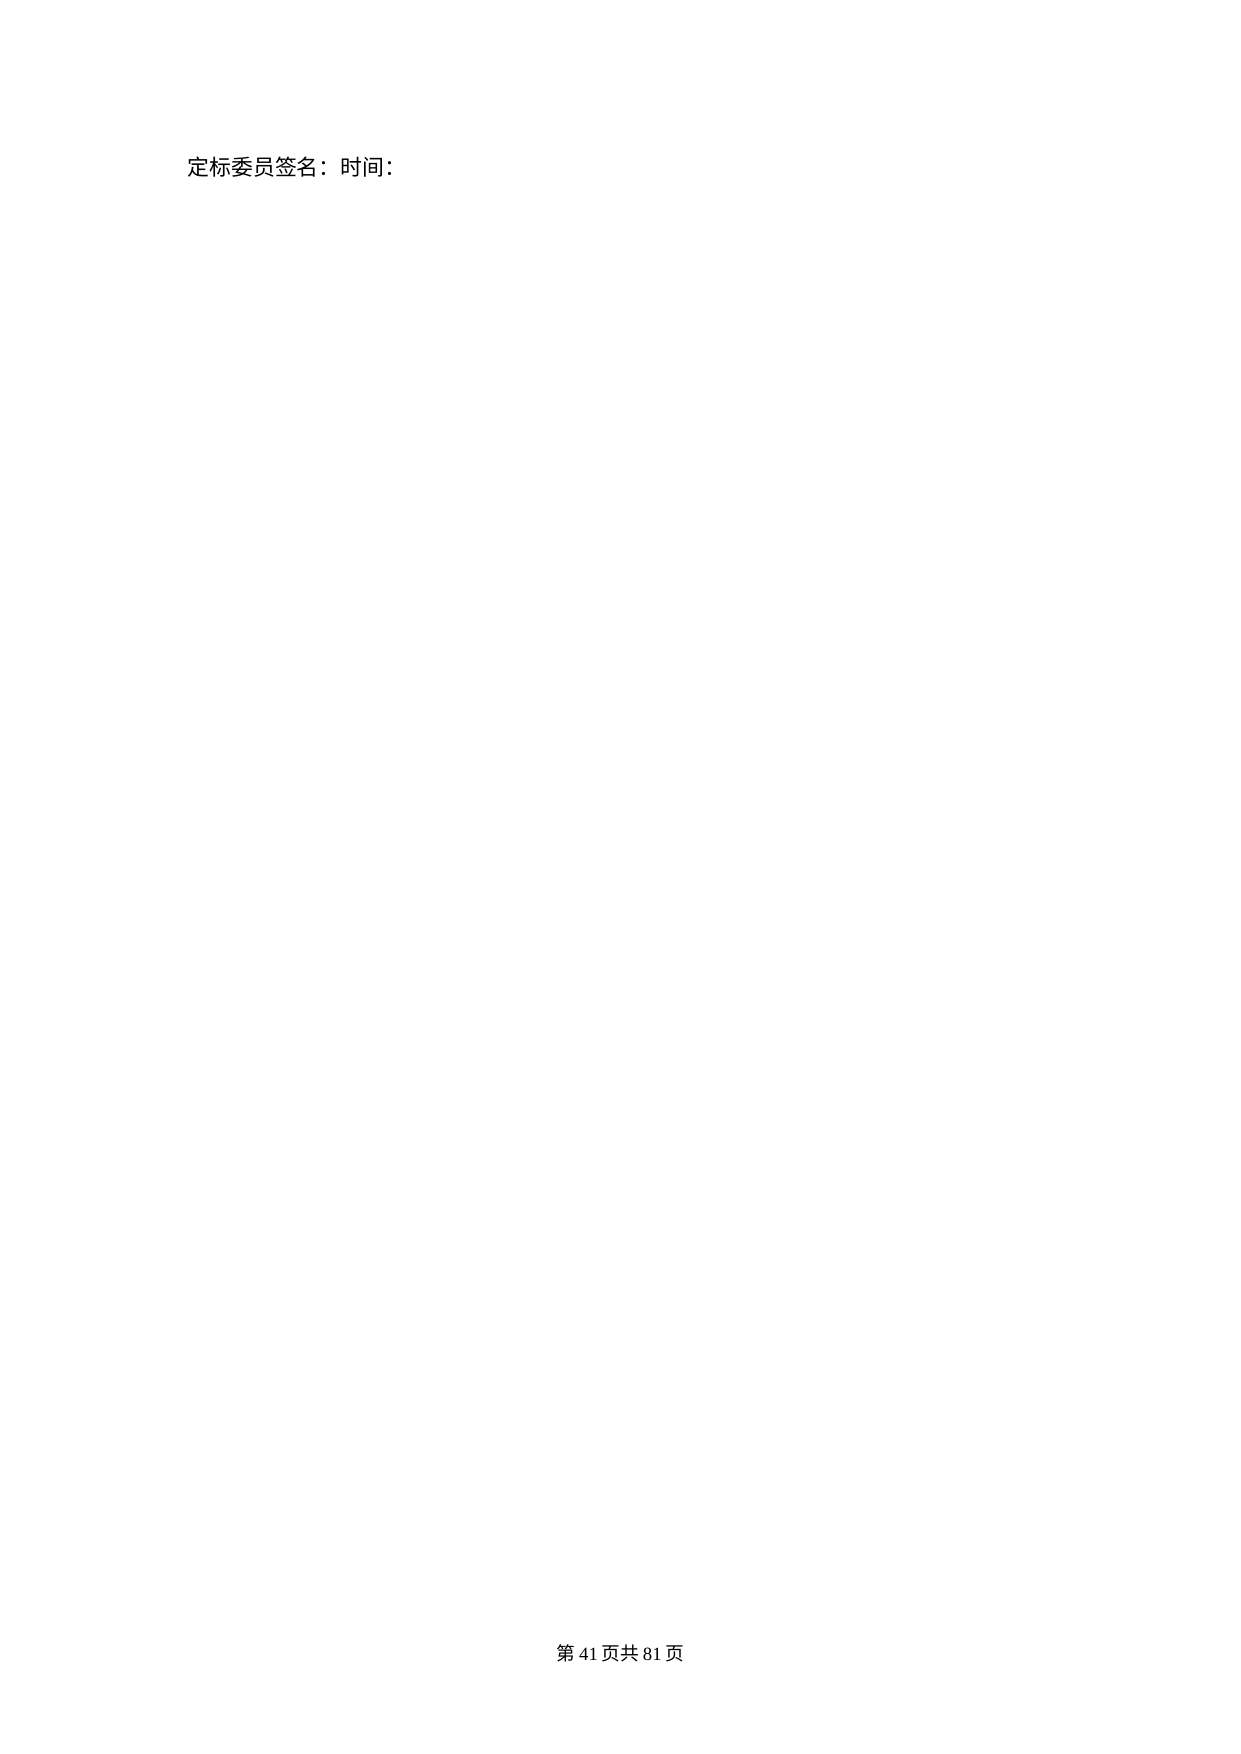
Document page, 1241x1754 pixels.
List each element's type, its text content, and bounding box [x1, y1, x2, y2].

text 定标委员签名：时间： [187, 150, 1053, 182]
